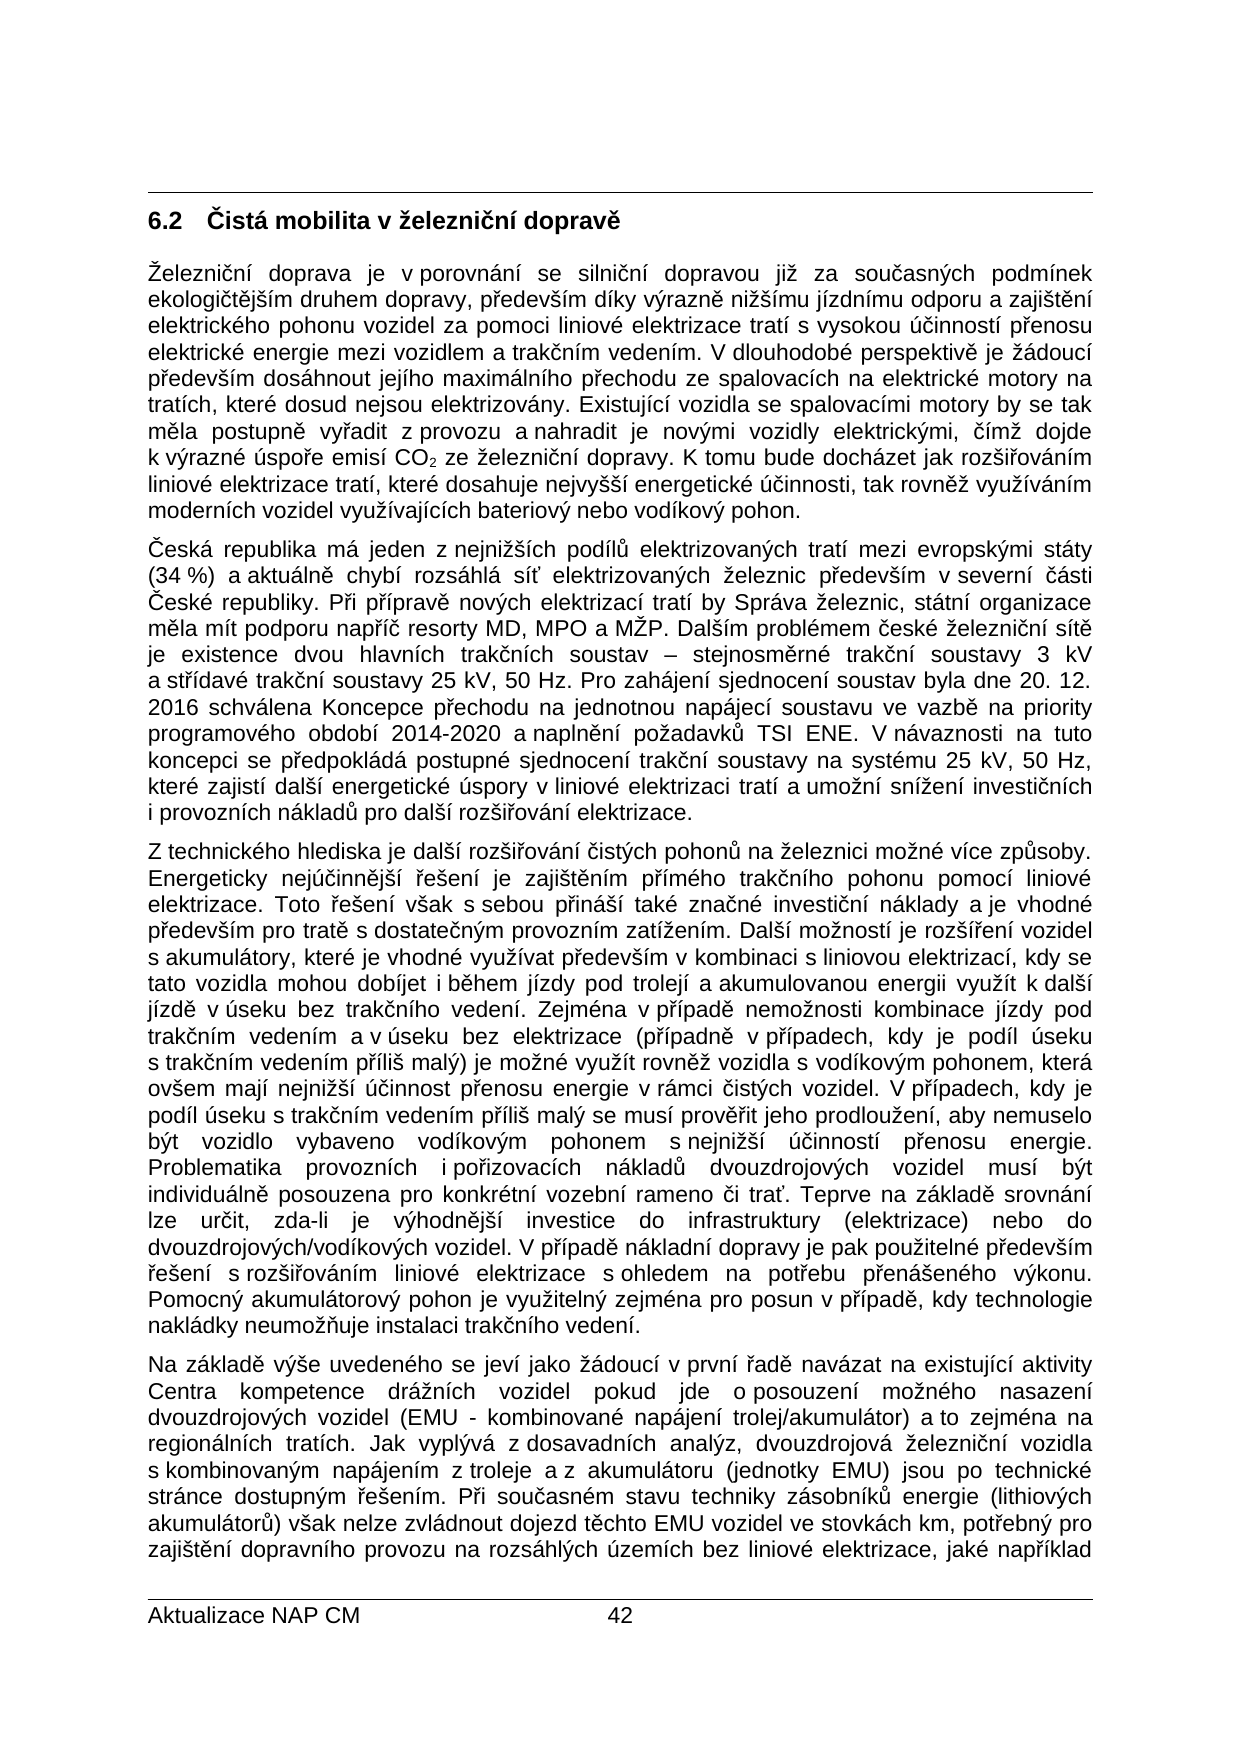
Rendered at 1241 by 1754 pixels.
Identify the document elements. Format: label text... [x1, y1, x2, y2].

subtitle Čistá mobilita v železniční dopravě [148, 206, 1093, 235]
text Z technického hlediska je další rozšiřování čistých pohonů na železnici možné více způsoby. Energeticky nejúčinnější řešení je zajištěním přímého trakčního pohonu pomocí liniové elektrizace. Toto řešení však s sebou přináší také značné investiční náklady a je vhodné především pro tratě s dostatečným provozním zatížením. Další možností je rozšíření vozidel s akumulátory, které je vhodné využívat především v kombinaci s liniovou elektrizací, kdy se tato vozidla mohou dobíjet i během jízdy pod trolejí a akumulovanou energii využít k další jízdě v úseku bez trakčního vedení. Zejména v případě nemožnosti kombinace jízdy pod trakčním vedením a v úseku bez elektrizace (případně v případech, kdy je podíl úseku s trakčním vedením příliš malý) je možné využít rovněž vozidla s vodíkovým pohonem, která ovšem mají nejnižší účinnost přenosu energie v rámci čistých vozidel. V případech, kdy je podíl úseku s trakčním vedením příliš malý se musí prověřit jeho prodloužení, aby nemuselo být vozidlo vybaveno vodíkovým pohonem s nejnižší účinností přenosu energie. Problematika provozních i pořizovacích nákladů dvouzdrojových vozidel musí být individuálně posouzena pro konkrétní vozební rameno či trať. Teprve na základě srovnání lze určit, zda-li je výhodnější investice do infrastruktury (elektrizace) nebo do dvouzdrojových/vodíkových vozidel. V případě nákladní dopravy je pak použitelné především řešení s rozšiřováním liniové elektrizace s ohledem na potřebu přenášeného výkonu. Pomocný akumulátorový pohon je využitelný zejména pro posun v případě, kdy technologie nakládky neumožňuje instalaci trakčního vedení. [148, 838, 1093, 1339]
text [148, 1351, 1093, 1562]
text Česká republika má jeden z nejnižších podílů elektrizovaných tratí mezi evropskými státy (34 %) a aktuálně chybí rozsáhlá síť elektrizovaných železnic především v severní části České republiky. Při přípravě nových elektrizací tratí by Správa železnic, státní organizace měla mít podporu napříč resorty MD, MPO a MŽP. Dalším problémem české železniční sítě je existence dvou hlavních trakčních soustav – stejnosměrné trakční soustavy 3 kV a střídavé trakční soustavy 25 kV, 50 Hz. Pro zahájení sjednocení soustav byla dne 20. 12. 2016 schválena Koncepce přechodu na jednotnou napájecí soustavu ve vazbě na priority programového období 2014-2020 a naplnění požadavků TSI ENE. V návaznosti na tuto koncepci se předpokládá postupné sjednocení trakční soustavy na systému 25 kV, 50 Hz, které zajistí další energetické úspory v liniové elektrizaci tratí a umožní snížení investičních i provozních nákladů pro další rozšiřování elektrizace. [148, 536, 1093, 826]
text Železniční doprava je v porovnání se silniční dopravou již za současných podmínek ekologičtějším druhem dopravy, především díky výrazně nižšímu jízdnímu odporu a zajištění elektrického pohonu vozidel za pomoci liniové elektrizace tratí s vysokou účinností přenosu elektrické energie mezi vozidlem a trakčním vedením. V dlouhodobé perspektivě je žádoucí především dosáhnout jejího maximálního přechodu ze spalovacích na elektrické motory na tratích, které dosud nejsou elektrizovány. Existující vozidla se spalovacími motory by se tak měla postupně vyřadit z provozu a nahradit je novými vozidly elektrickými, čímž dojde k výrazné úspoře emisí CO2 ze železniční dopravy. K tomu bude docházet jak rozšiřováním liniové elektrizace tratí, které dosahuje nejvyšší energetické účinnosti, tak rovněž využíváním moderních vozidel využívajících bateriový nebo vodíkový pohon. [148, 260, 1093, 523]
